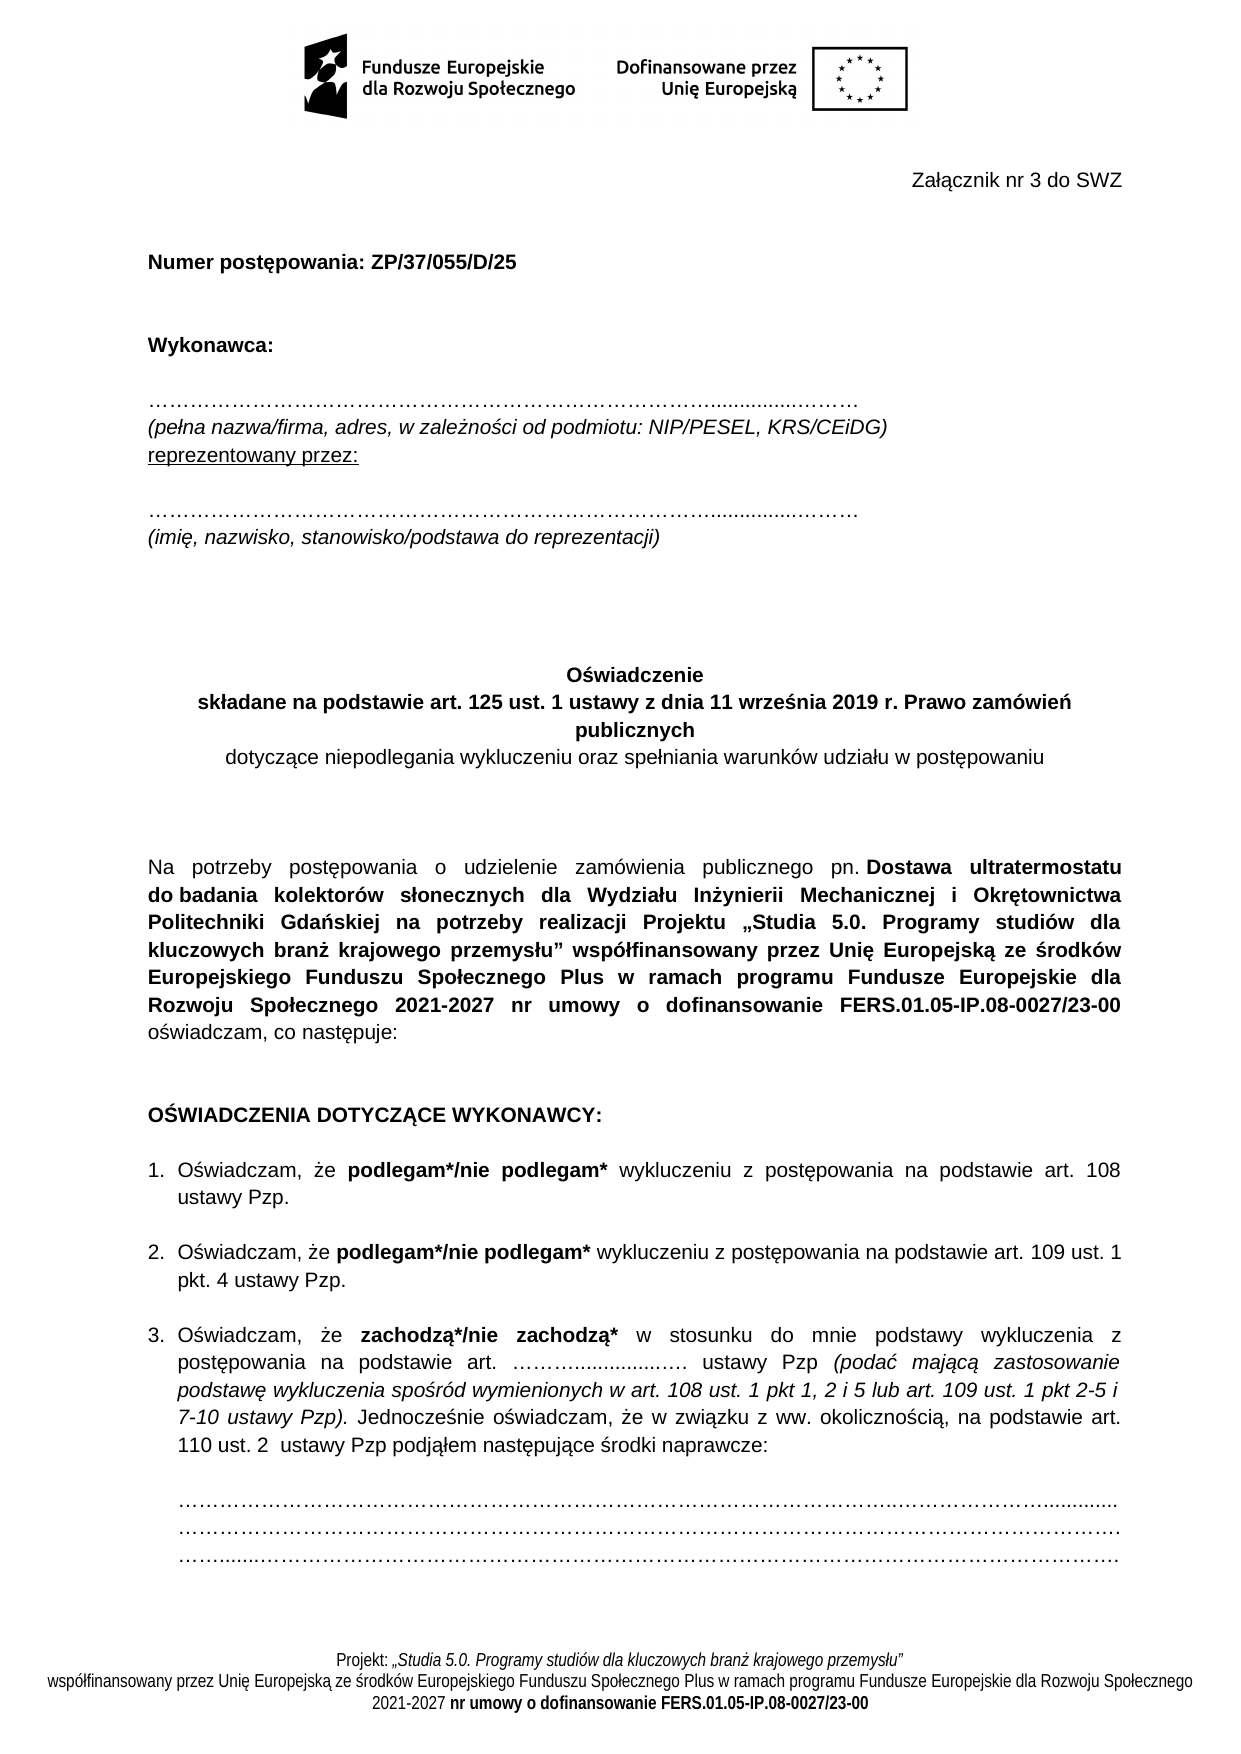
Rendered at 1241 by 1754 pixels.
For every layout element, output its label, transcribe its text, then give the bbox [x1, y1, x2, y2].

text ………………………………………………………………………...............……… [148, 388, 1122, 412]
text składane na podstawie art. 125 ust. 1 ustawy z dnia 11 września 2019 r. Prawo zamówień publicznych [148, 690, 1122, 742]
text dotyczące niepodlegania wykluczeniu oraz spełniania warunków udziału w postępowaniu [148, 745, 1122, 769]
text Na potrzeby postępowania o udzielenie zamówienia publicznego pn. Dostawa ultratermostatu do badania kolektorów słonecznych dla Wydziału Inżynierii Mechanicznej i Okrętownictwa Politechniki Gdańskiej na potrzeby realizacji Projektu „Studia 5.0. Programy studiów dla kluczowych branż krajowego przemysłu” współfinansowany przez Unię Europejską ze środków Europejskiego Funduszu Społecznego Plus w ramach programu Fundusze Europejskie dla Rozwoju Społecznego 2021-2027 nr umowy o dofinansowanie FERS.01.05-IP.08-0027/23-00 oświadczam, co następuje: [148, 855, 1122, 1044]
text Oświadczenie [148, 663, 1122, 687]
text Numer postępowania: ZP/37/055/D/25 [148, 250, 1122, 274]
picture [283, 12, 925, 138]
text OŚWIADCZENIA DOTYCZĄCE WYKONAWCY: [148, 1103, 1122, 1127]
list Oświadczam, że zachodzą*/nie zachodzą* w stosunku do mnie podstawy wykluczenia z postępowania na podstawie art. ………...............…. ustawy Pzp (podać mającą zastosowanie podstawę wykluczenia spośród wymienionych w art. 108 ust. 1 pkt 1, 2 i 5 lub art. 109 ust. 1 pkt 2-5 i 7-10 ustawy Pzp). Jednocześnie oświadczam, że w związku z ww. okolicznością, na podstawie art. 110 ust. 2 ustawy Pzp podjąłem następujące środki naprawcze: [148, 1323, 1122, 1457]
text Załącznik nr 3 do SWZ [148, 168, 1122, 192]
text reprezentowany przez: [148, 443, 1122, 467]
list Oświadczam, że podlegam*/nie podlegam* wykluczeniu z postępowania na podstawie art. 109 ust. 1 pkt. 4 ustawy Pzp. [148, 1240, 1122, 1292]
text …………………………………………………………………………………………..………………….............……………………………………………………………………………………………………………………….…….......……………………………………………………………………………………………………………. [177, 1488, 1122, 1567]
text Wykonawca: [148, 333, 1122, 357]
text (imię, nazwisko, stanowisko/podstawa do reprezentacji) [148, 525, 1122, 549]
text (pełna nazwa/firma, adres, w zależności od podmiotu: NIP/PESEL, KRS/CEiDG) [148, 415, 1122, 439]
text ………………………………………………………………………...............……… [148, 498, 1122, 522]
list Oświadczam, że podlegam*/nie podlegam* wykluczeniu z postępowania na podstawie art. 108 ustawy Pzp. [148, 1158, 1122, 1209]
